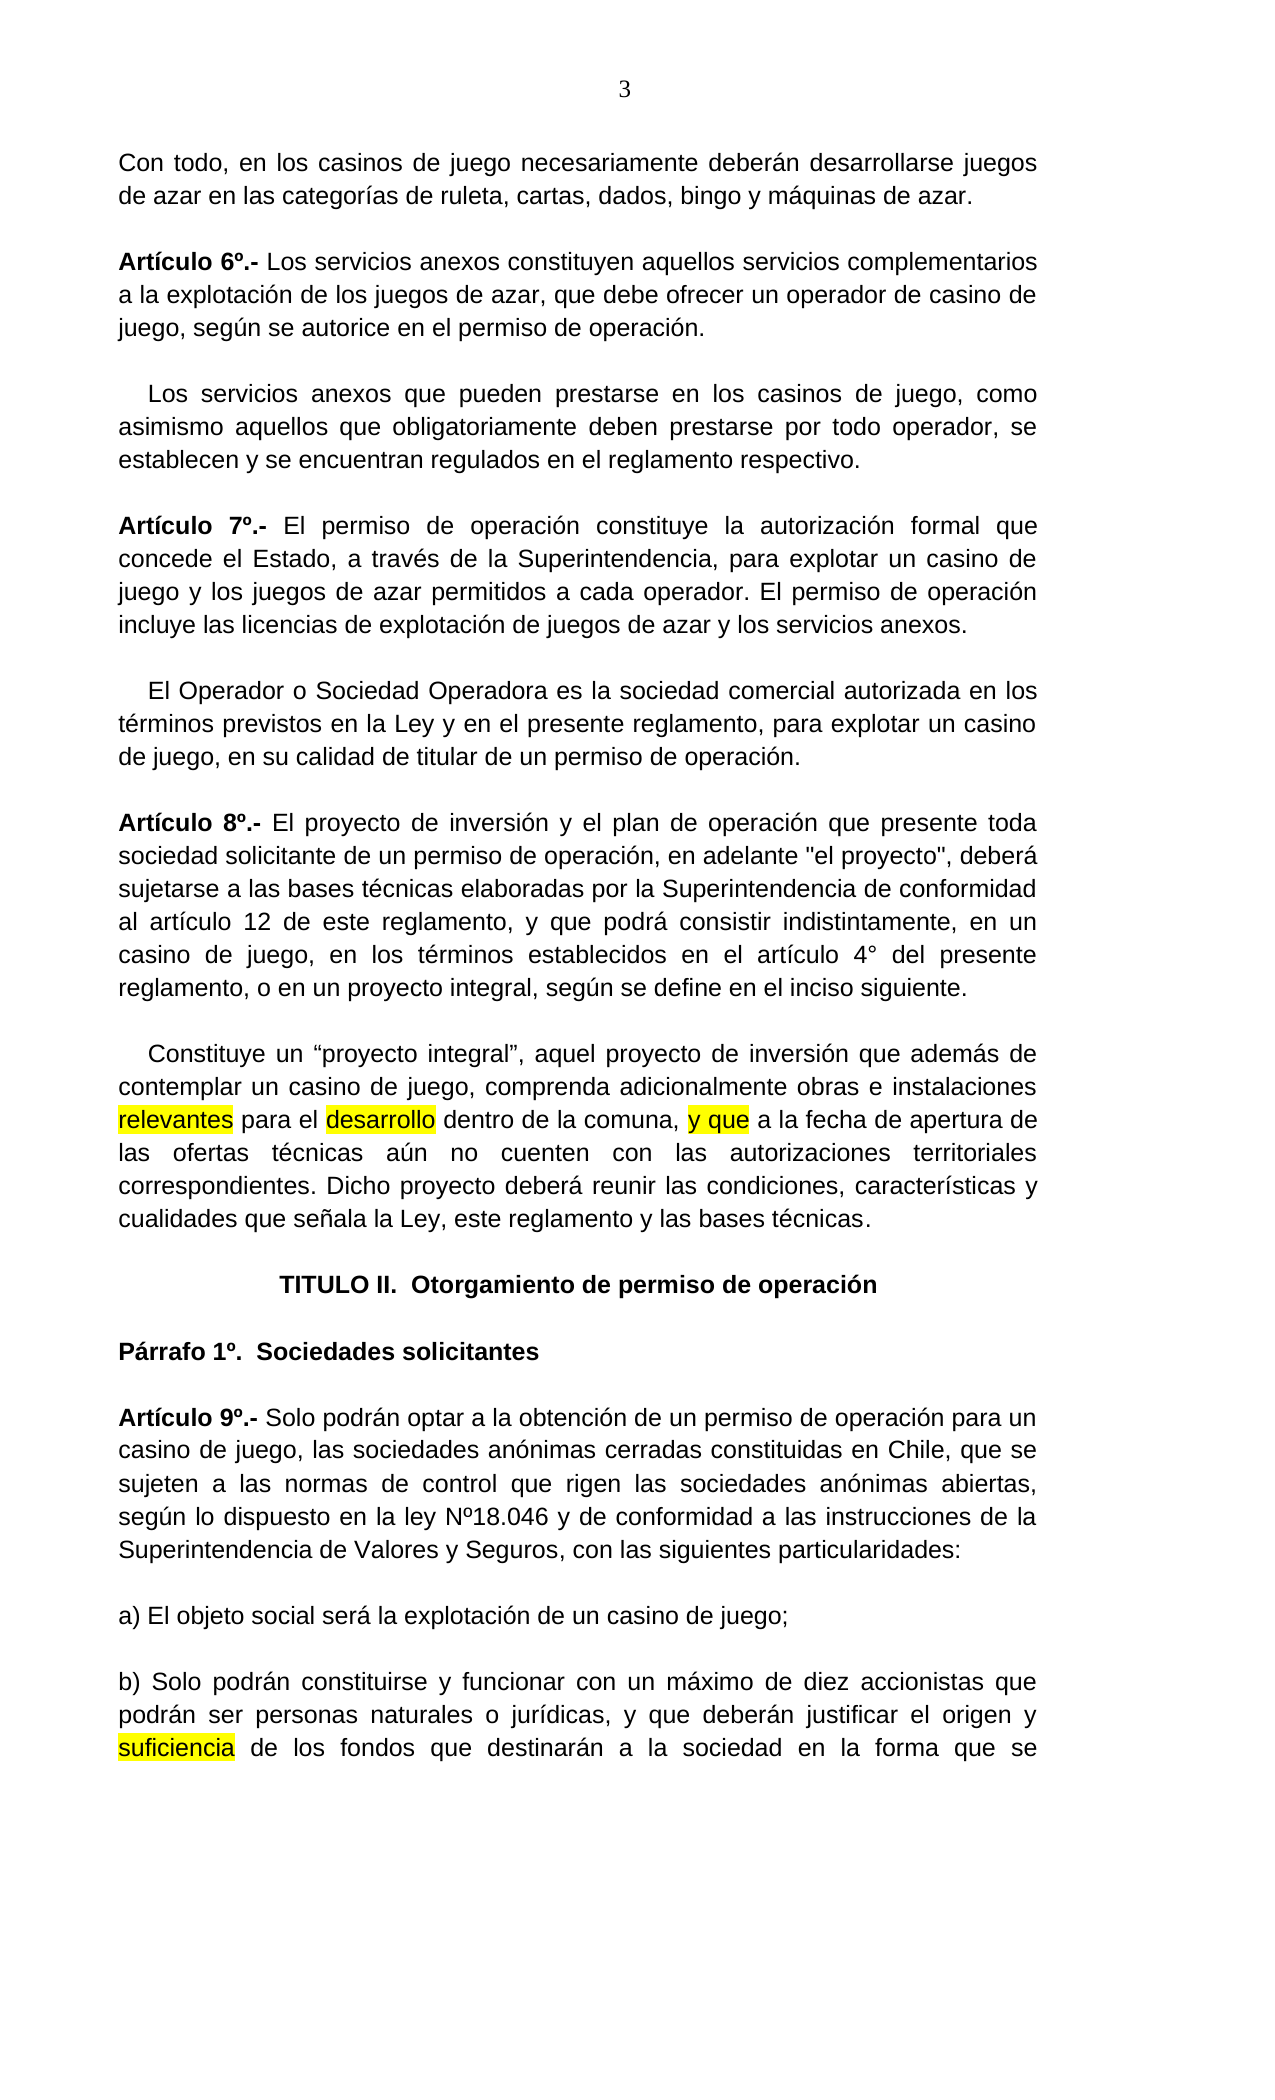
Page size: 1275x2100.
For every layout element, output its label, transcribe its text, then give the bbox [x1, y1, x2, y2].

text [118, 1667, 1039, 1761]
text Los servicios anexos que pueden prestarse en los casinos de juego, como asimismo aquellos que obligatoriamente deben prestarse por todo operador, se establecen y se encuentran regulados en el reglamento respectivo. [118, 379, 1039, 474]
text a) El objeto social será la explotación de un casino de juego; [118, 1601, 1039, 1629]
text Artículo 6º.- Los servicios anexos constituyen aquellos servicios complementarios a la explotación de los juegos de azar, que debe ofrecer un operador de casino de juego, según se autorice en el permiso de operación. [118, 247, 1039, 342]
text Artículo 8º.- El proyecto de inversión y el plan de operación que presente toda sociedad solicitante de un permiso de operación, en adelante "el proyecto", deberá sujetarse a las bases técnicas elaboradas por la Superintendencia de conformidad al artículo 12 de este reglamento, y que podrá consistir indistintamente, en un casino de juego, en los términos establecidos en el artículo 4° del presente reglamento, o en un proyecto integral, según se define en el inciso siguiente. [118, 808, 1039, 1002]
text Artículo 9º.- Solo podrán optar a la obtención de un permiso de operación para un casino de juego, las sociedades anónimas cerradas constituidas en Chile, que se sujeten a las normas de control que rigen las sociedades anónimas abiertas, según lo dispuesto en la ley Nº18.046 y de conformidad a las instrucciones de la Superintendencia de Valores y Seguros, con las siguientes particularidades: [118, 1402, 1039, 1563]
text Constituye un “proyecto integral”, aquel proyecto de inversión que además de contemplar un casino de juego, comprenda adicionalmente obras e instalaciones relevantes para el desarrollo dentro de la comuna, y que a la fecha de apertura de las ofertas técnicas aún no cuenten con las autorizaciones territoriales correspondientes. Dicho proyecto deberá reunir las condiciones, características y cualidades que señala la Ley, este reglamento y las bases técnicas. [118, 1039, 1039, 1233]
text Párrafo 1º. Sociedades solicitantes [118, 1336, 1039, 1365]
text Con todo, en los casinos de juego necesariamente deberán desarrollarse juegos de azar en las categorías de ruleta, cartas, dados, bingo y máquinas de azar. [118, 148, 1039, 209]
text El Operador o Sociedad Operadora es la sociedad comercial autorizada en los términos previstos en la Ley y en el presente reglamento, para explotar un casino de juego, en su calidad de titular de un permiso de operación. [118, 676, 1039, 771]
text Artículo 7º.- El permiso de operación constituye la autorización formal que concede el Estado, a través de la Superintendencia, para explotar un casino de juego y los juegos de azar permitidos a cada operador. El permiso de operación incluye las licencias de explotación de juegos de azar y los servicios anexos. [118, 511, 1039, 639]
text TITULO II. Otorgamiento de permiso de operación [118, 1270, 1039, 1299]
